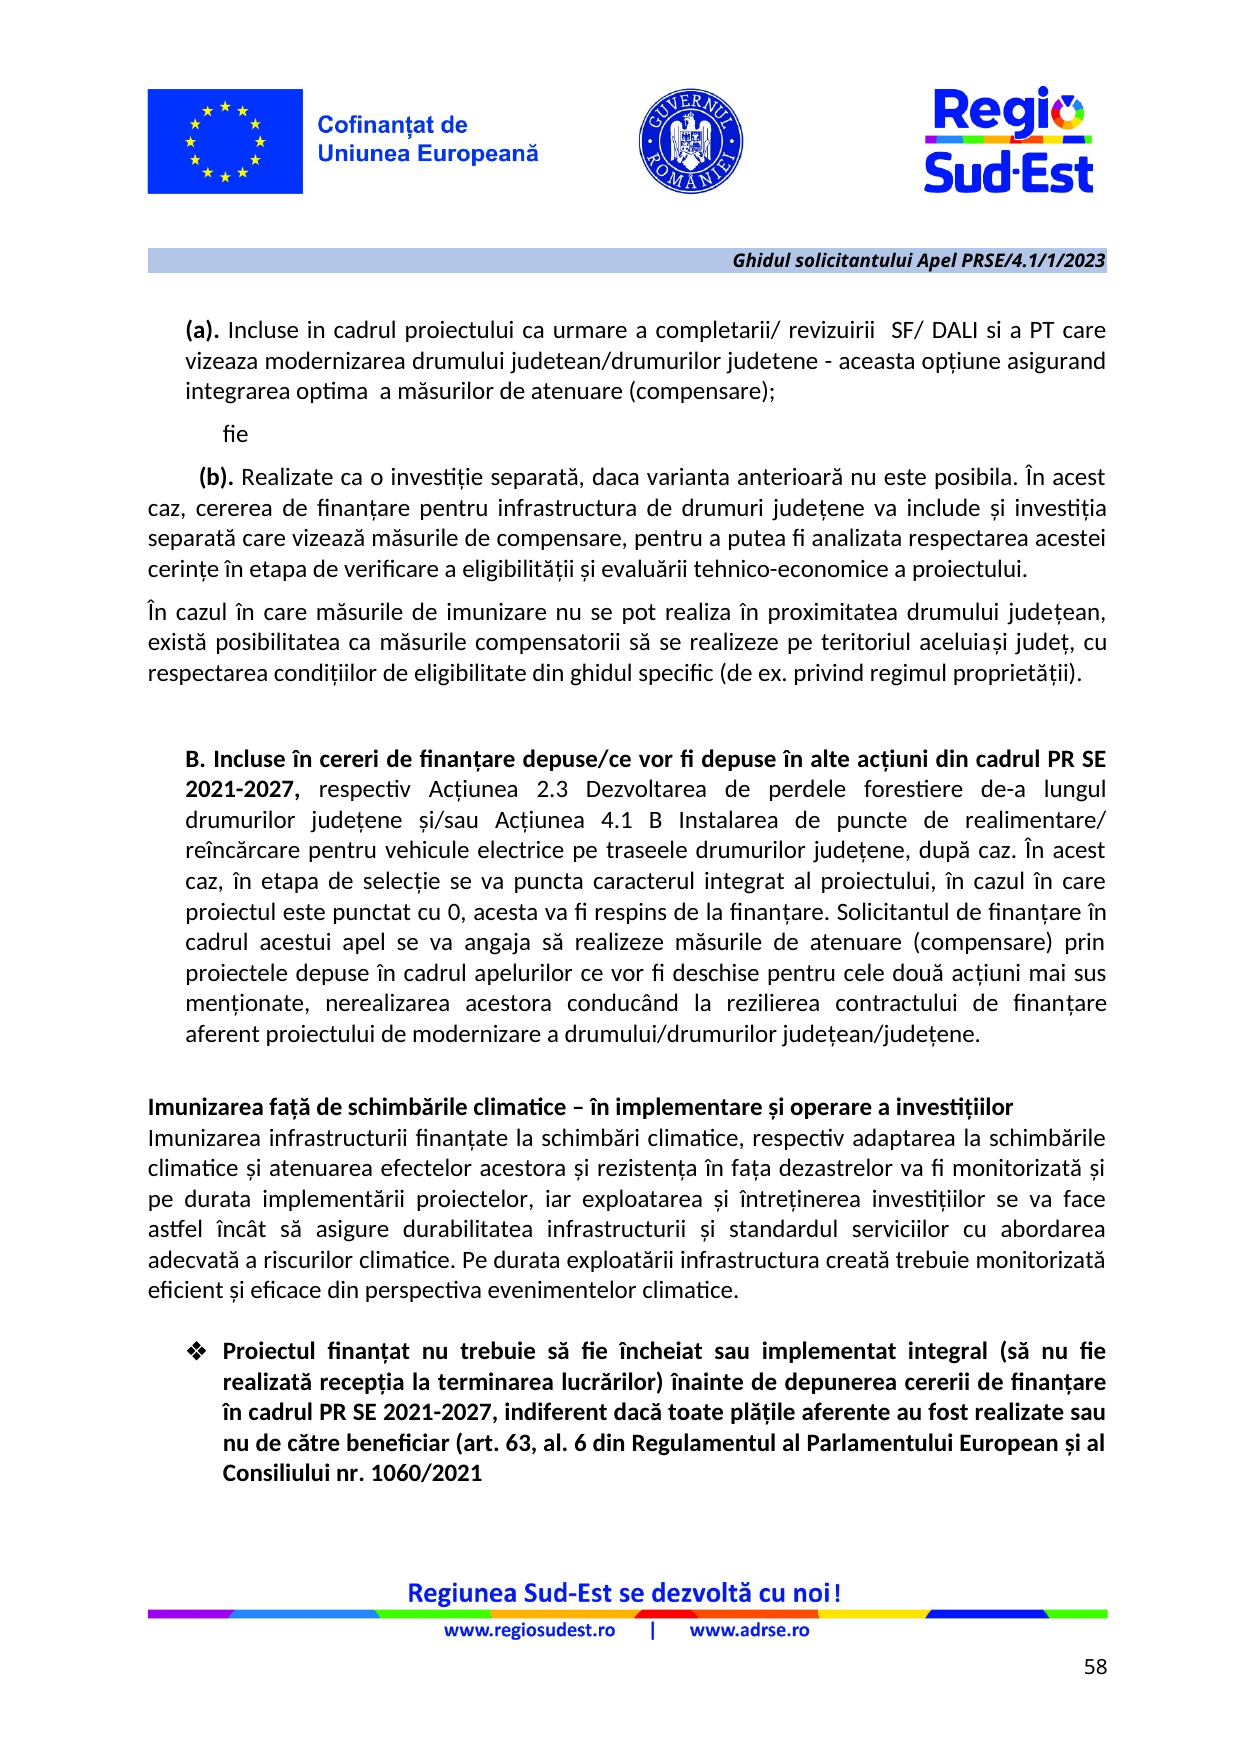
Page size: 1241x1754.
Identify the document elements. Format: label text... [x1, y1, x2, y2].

picture [147, 86, 1093, 195]
list Proiectul finanțat nu trebuie să fie încheiat sau implementat integral (să nu fie realizată recepția la terminarea lucrărilor) înainte de depunerea cererii de finanțare în cadrul PR SE 2021-2027, indiferent dacă toate plățile aferente au fost realizate sau nu de către beneficiar (art. 63, al. 6 din Regulamentul al Parlamentului European și al Consiliului nr. 1060/2021 [185, 1335, 1107, 1488]
text Imunizarea infrastructurii finanțate la schimbări climatice, respectiv adaptarea la schimbările climatice și atenuarea efectelor acestora și rezistența în fața dezastrelor va fi monitorizată și pe durata implementării proiectelor, iar exploatarea și întreținerea investițiilor se va face astfel încât să asigure durabilitatea infrastructurii și standardul serviciilor cu abordarea adecvată a riscurilor climatice. Pe durata exploatării infrastructura creată trebuie monitorizată eficient și eficace din perspectiva evenimentelor climatice. [148, 1122, 1107, 1305]
text (a). Incluse in cadrul proiectului ca urmare a completarii/ revizuirii SF/ DALI si a PT care vizeaza modernizarea drumului judetean/drumurilor judetene - aceasta opțiune asigurand integrarea optima a măsurilor de atenuare (compensare); [185, 314, 1107, 406]
picture [147, 1582, 1108, 1640]
text Imunizarea față de schimbările climatice – în implementare și operare a investițiilor [148, 1091, 1107, 1122]
text (b). Realizate ca o investiție separată, daca varianta anterioară nu este posibila. În acest caz, cererea de finanţare pentru infrastructura de drumuri judeţene va include şi investiţia separată care vizează măsurile de compensare, pentru a putea fi analizata respectarea acestei cerinţe în etapa de verificare a eligibilităţii şi evaluării tehnico-economice a proiectului. [148, 461, 1107, 583]
text B. Incluse în cereri de finanţare depuse/ce vor fi depuse în alte acţiuni din cadrul PR SE 2021-2027, respectiv Acţiunea 2.3 Dezvoltarea de perdele forestiere de-a lungul drumurilor județene şi/sau Acţiunea 4.1 B Instalarea de puncte de realimentare/ reîncărcare pentru vehicule electrice pe traseele drumurilor județene, după caz. În acest caz, în etapa de selecţie se va puncta caracterul integrat al proiectului, în cazul în care proiectul este punctat cu 0, acesta va fi respins de la finanţare. Solicitantul de finanţare în cadrul acestui apel se va angaja să realizeze măsurile de atenuare (compensare) prin proiectele depuse în cadrul apelurilor ce vor fi deschise pentru cele două acţiuni mai sus menţionate, nerealizarea acestora conducând la rezilierea contractului de finanţare aferent proiectului de modernizare a drumului/drumurilor judeţean/judeţene. [185, 743, 1107, 1048]
list fie [223, 418, 1107, 449]
text În cazul în care măsurile de imunizare nu se pot realiza în proximitatea drumului judeţean, există posibilitatea ca măsurile compensatorii să se realizeze pe teritoriul aceluiaşi judeţ, cu respectarea condiţiilor de eligibilitate din ghidul specific (de ex. privind regimul proprietăţii). [148, 596, 1107, 687]
